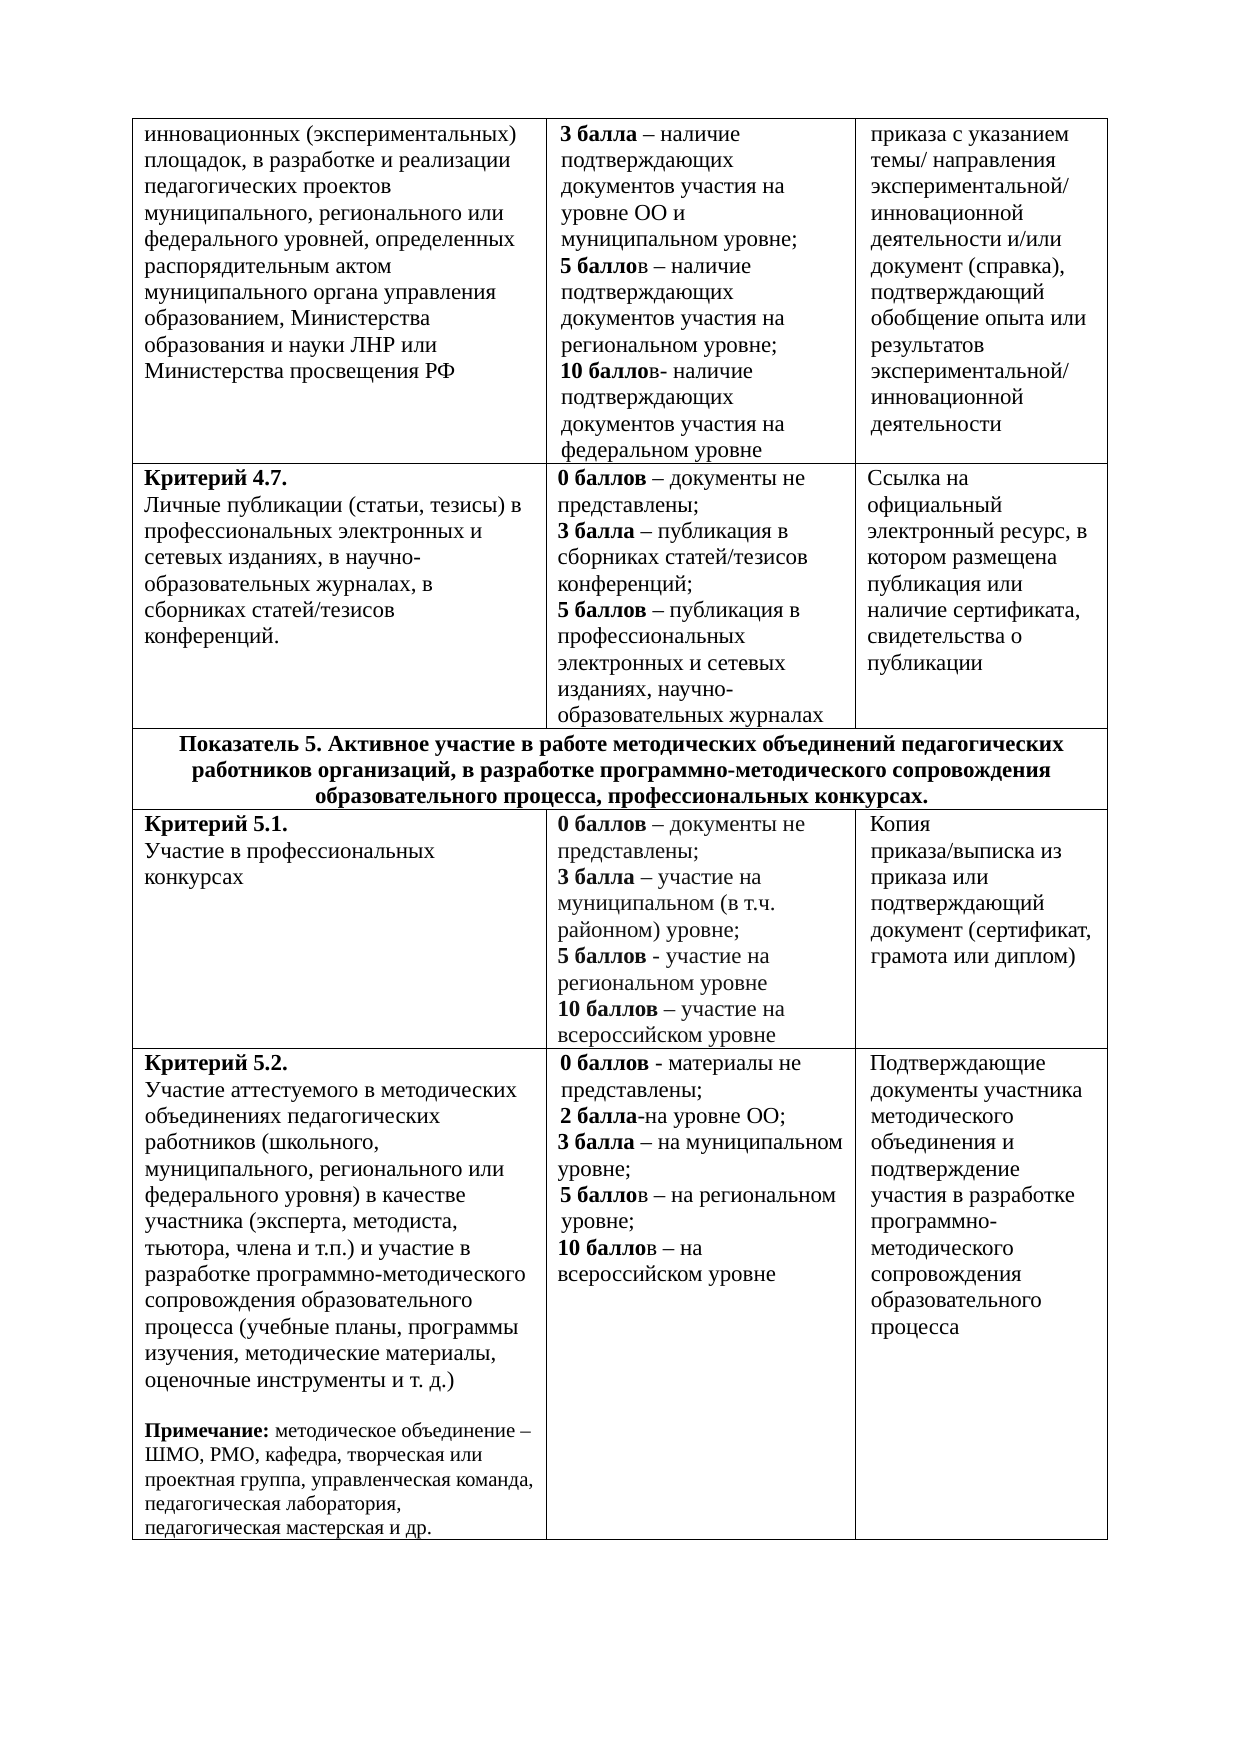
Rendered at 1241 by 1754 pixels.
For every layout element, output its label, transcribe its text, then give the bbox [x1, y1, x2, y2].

table_cell Критерий 5.1. Участие в профессиональных конкурсах [133, 810, 546, 1048]
table_cell 0 баллов – документы не представлены; 3 балла – участие на муниципальном (в т.ч. районном) уровне; 5 баллов - участие на региональном уровне 10 баллов – участие на всероссийском уровне [547, 810, 855, 1048]
table_cell Показатель 5. Активное участие в работе методических объединений педагогических работников организаций, в разработке программно-методического сопровождения образовательного процесса, профессиональных конкурсах. [133, 729, 1107, 809]
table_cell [856, 119, 1107, 462]
table_cell Ссылка на официальный электронный ресурс, в котором размещена публикация или наличие сертификата, свидетельства о публикации [856, 464, 1107, 728]
table_cell 0 баллов – документы не представлены; 3 балла – публикация в сборниках статей/тезисов конференций; 5 баллов – публикация в профессиональных электронных и сетевых изданиях, научно-образовательных журналах [547, 464, 855, 728]
table_cell Критерий 4.7. Личные публикации (статьи, тезисы) в профессиональных электронных и сетевых изданиях, в научно-образовательных журналах, в сборниках статей/тезисов конференций. [133, 464, 546, 728]
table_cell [133, 119, 546, 462]
table_cell 0 баллов - материалы не представлены; 2 балла-на уровне ОО; 3 балла – на муниципальном уровне; 5 баллов – на региональном уровне; 10 баллов – на всероссийском уровне [547, 1049, 855, 1539]
table_cell Подтверждающие документы участника методического объединения и подтверждение участия в разработке программно-методического сопровождения образовательного процесса [856, 1049, 1107, 1539]
table_cell Копия приказа/выписка из приказа или подтверждающий документ (сертификат, грамота или диплом) [856, 810, 1107, 1048]
table_cell Критерий 5.2. Участие аттестуемого в методических объединениях педагогических работников (школьного, муниципального, регионального или федерального уровня) в качестве участника (эксперта, методиста, тьютора, члена и т.п.) и участие в разработке программно-методического сопровождения образовательного процесса (учебные планы, программы изучения, методические материалы, оценочные инструменты и т. д.) Примечание: методическое объединение – ШМО, РМО, кафедра, творческая или проектная группа, управленческая команда, педагогическая лаборатория, педагогическая мастерская и др. [133, 1049, 546, 1539]
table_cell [547, 119, 855, 462]
